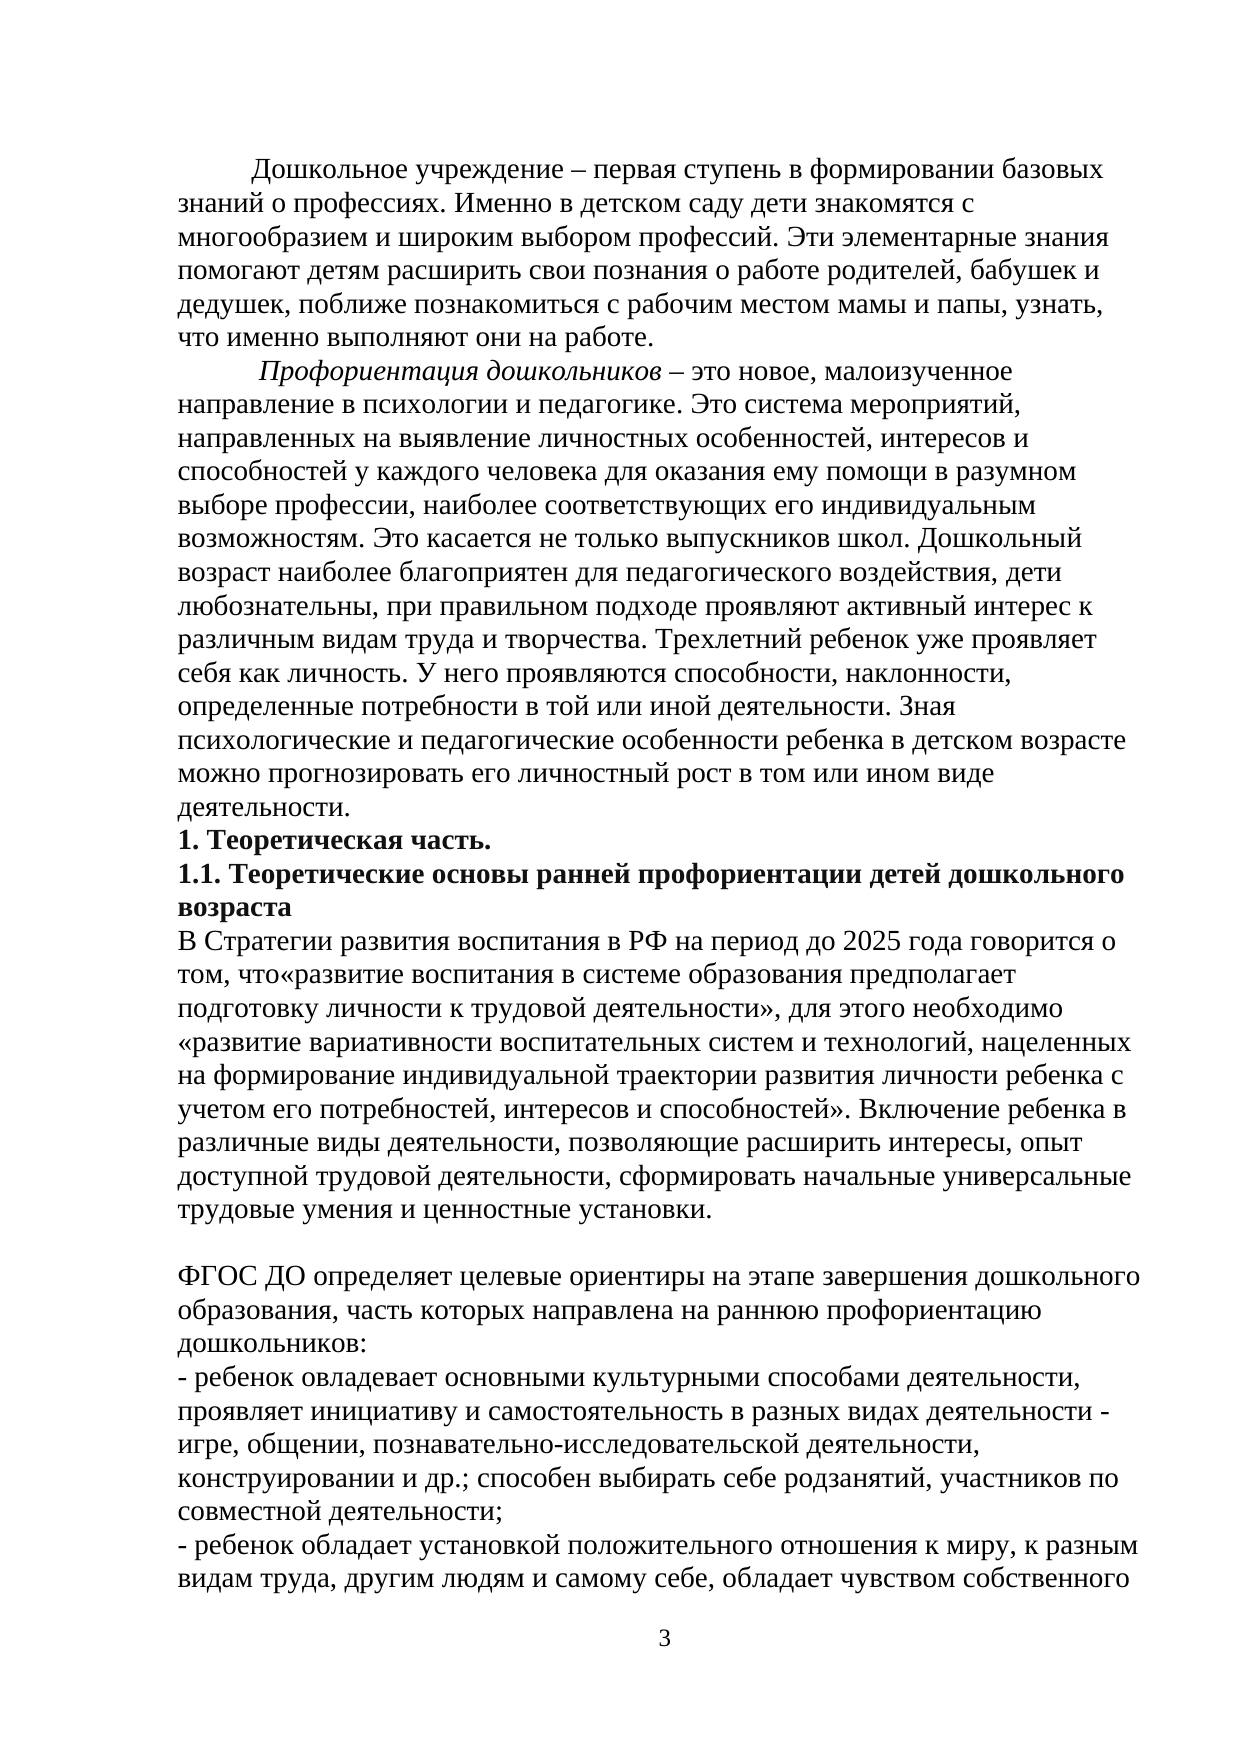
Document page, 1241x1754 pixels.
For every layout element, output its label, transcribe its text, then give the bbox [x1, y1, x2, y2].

text Профориентация дошкольников – это новое, малоизученное направление в психологии и педагогике. Это система мероприятий, направленных на выявление личностных особенностей, интересов и способностей у каждого человека для оказания ему помощи в разумном выборе профессии, наиболее соответствующих его индивидуальным возможностям. Это касается не только выпускников школ. Дошкольный возраст наиболее благоприятен для педагогического воздействия, дети любознательны, при правильном подходе проявляют активный интерес к различным видам труда и творчества. Трехлетний ребенок уже проявляет себя как личность. У него проявляются способности, наклонности, определенные потребности в той или иной деятельности. Зная психологические и педагогические особенности ребенка в детском возрасте можно прогнозировать его личностный рост в том или ином виде деятельности. [177, 353, 1152, 822]
text 1. Теоретическая часть. [177, 822, 1152, 856]
text Дошкольное учреждение – первая ступень в формировании базовых знаний о профессиях. Именно в детском саду дети знакомятся с многообразием и широким выбором профессий. Эти элементарные знания помогают детям расширить свои познания о работе родителей, бабушек и дедушек, поближе познакомиться с рабочим местом мамы и папы, узнать, что именно выполняют они на работе. [177, 152, 1152, 353]
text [177, 856, 1152, 1594]
